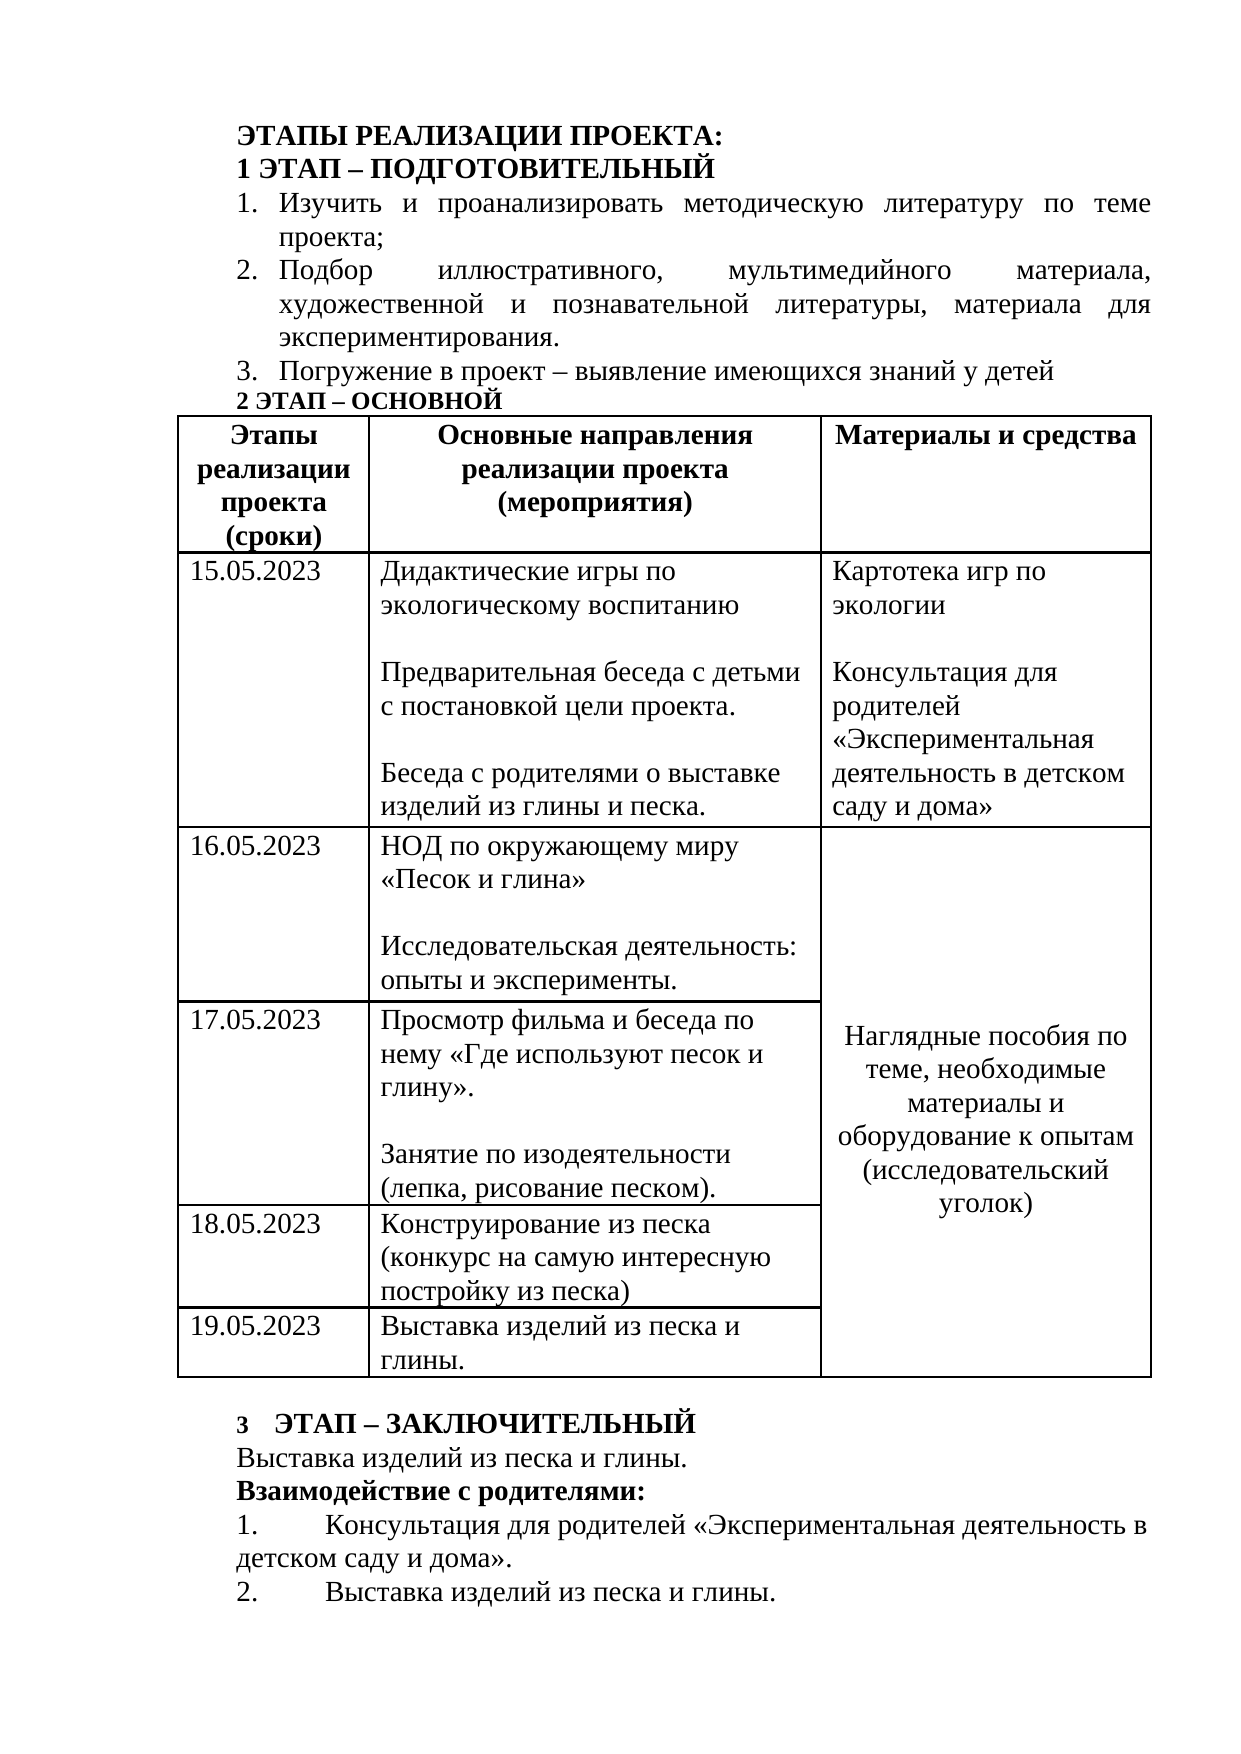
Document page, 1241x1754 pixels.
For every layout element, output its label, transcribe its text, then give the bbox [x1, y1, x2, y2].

text Взаимодействие с родителями: [177, 1473, 1152, 1507]
list Изучить и проанализировать методическую литературу по теме проекта; [236, 185, 1152, 252]
list Погружение в проект – выявление имеющихся знаний у детей [236, 353, 1152, 386]
table_cell 15.05.2023 [179, 554, 368, 826]
list ЭТАП – ЗАКЛЮЧИТЕЛЬНЫЙ [236, 1406, 1152, 1440]
table_cell Наглядные пособия по теме, необходимые материалы и оборудование к опытам (исследовательский уголок) [822, 828, 1150, 1376]
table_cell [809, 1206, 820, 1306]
list Подбор иллюстративного, мультимедийного материала, художественной и познавательной литературы, материала для экспериментирования. [236, 252, 1152, 353]
text 1 ЭТАП – ПОДГОТОВИТЕЛЬНЫЙ [177, 152, 1152, 185]
table_cell Картотека игр по экологии Консультация для родителей «Экспериментальная деятельность в детском саду и дома» [822, 554, 1150, 826]
table_cell 17.05.2023 [179, 1003, 368, 1204]
text Выставка изделий из песка и глины. [236, 1440, 1152, 1473]
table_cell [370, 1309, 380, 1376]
text 2 ЭТАП – ОСНОВНОЙ [177, 386, 1152, 415]
table_cell НОД по окружающему миру «Песок и глина» Исследовательская деятельность: опыты и эксперименты. [370, 828, 820, 1000]
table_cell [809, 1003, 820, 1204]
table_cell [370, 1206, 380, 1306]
list Консультация для родителей «Экспериментальная деятельность в детском саду и дома». [236, 1507, 1152, 1574]
list Выставка изделий из песка и глины. [236, 1574, 1152, 1608]
table_header Материалы и средства [822, 417, 1150, 551]
table_header Этапы реализации проекта (сроки) [179, 417, 368, 551]
table_cell 19.05.2023 [179, 1309, 368, 1376]
table_header Основные направления реализации проекта (мероприятия) [370, 417, 820, 551]
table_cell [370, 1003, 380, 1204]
table_cell 18.05.2023 [179, 1206, 368, 1306]
table_cell 16.05.2023 [179, 828, 368, 1000]
table_cell Дидактические игры по экологическому воспитанию Предварительная беседа с детьми с постановкой цели проекта. Беседа с родителями о выставке изделий из глины и песка. [370, 554, 820, 826]
text ЭТАПЫ РЕАЛИЗАЦИИ ПРОЕКТА: [177, 118, 1152, 152]
